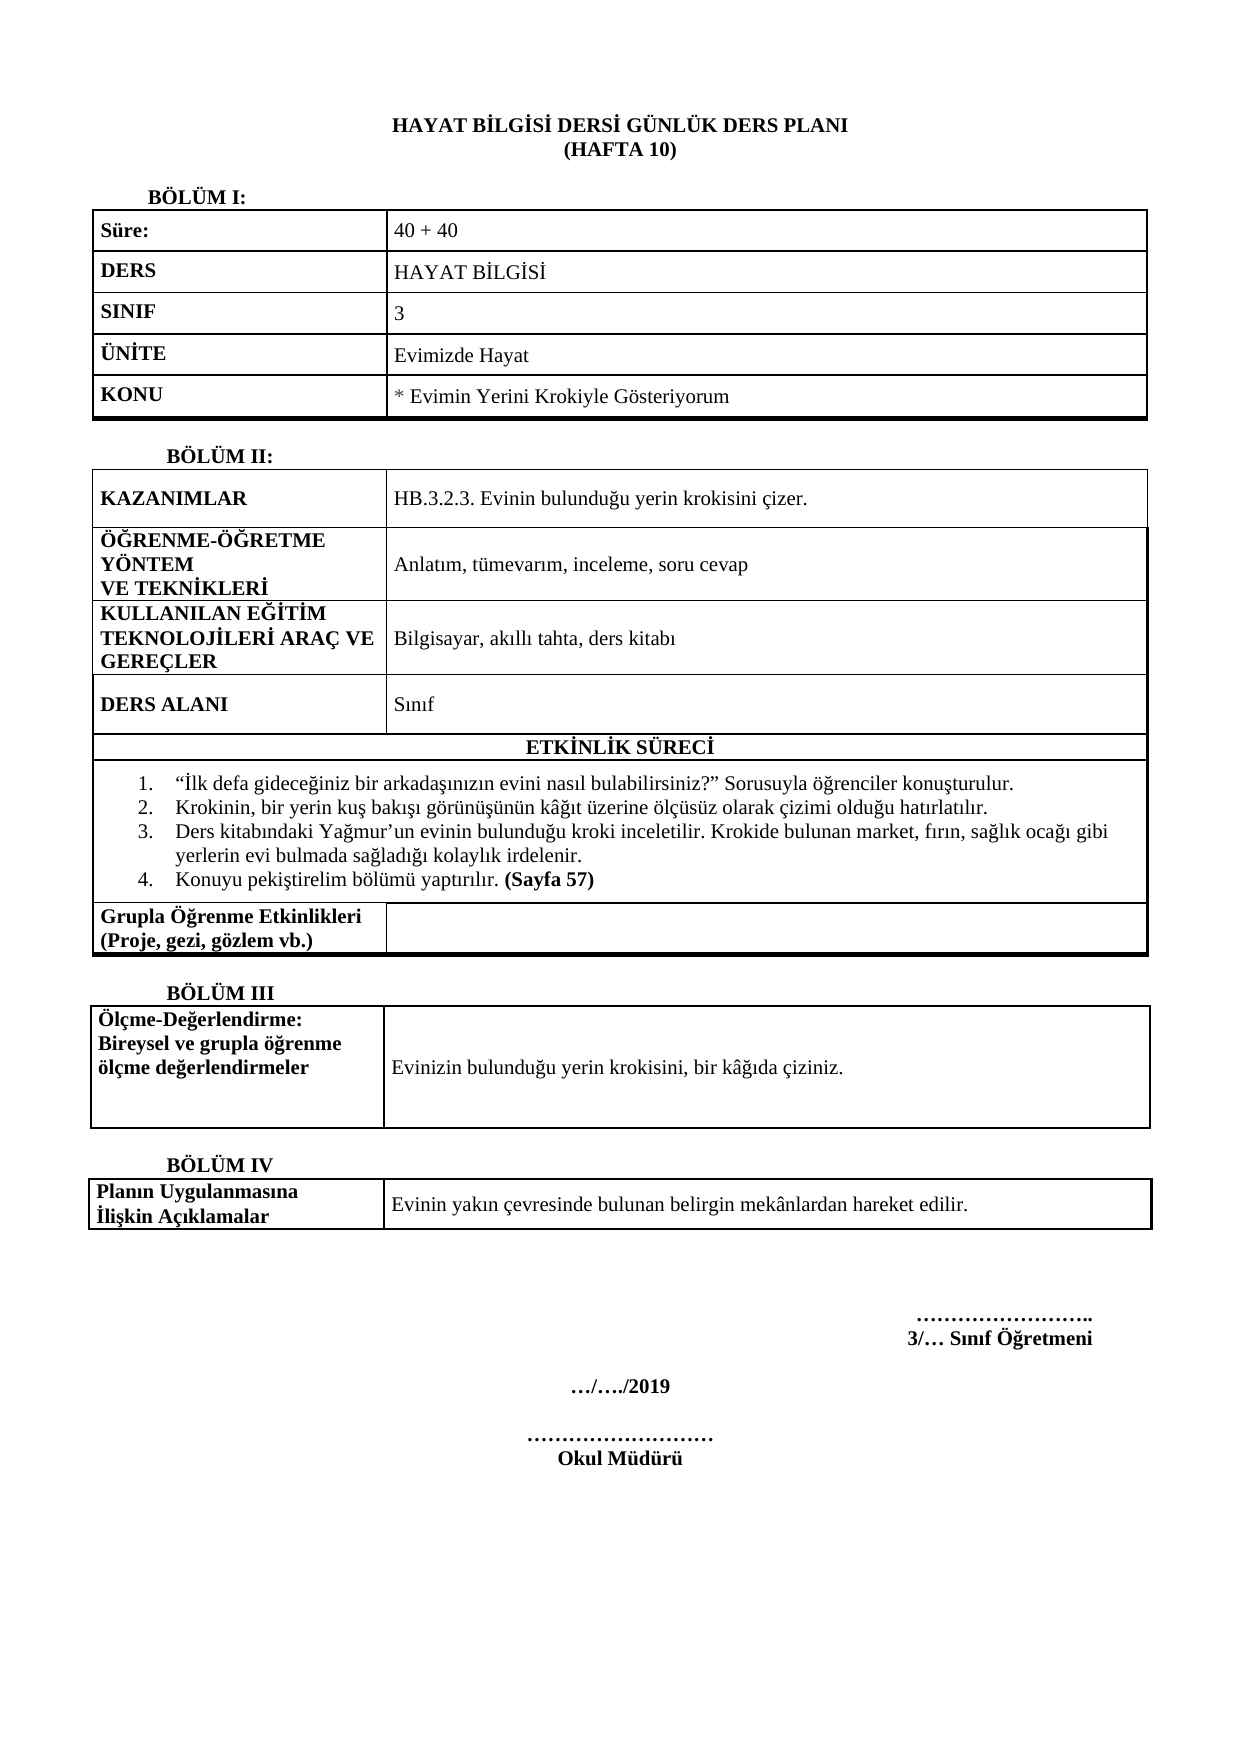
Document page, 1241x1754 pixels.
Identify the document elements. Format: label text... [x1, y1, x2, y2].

text BÖLÜM I: [148, 185, 1092, 209]
table_cell * Evimin Yerini Krokiyle Gösteriyorum [388, 376, 1146, 416]
table_cell SINIF [94, 293, 386, 333]
text …/…./2019 [148, 1374, 1092, 1398]
table_header HB.3.2.3. Evinin bulunduğu yerin krokisini çizer. [387, 470, 1147, 527]
table_header Ölçme-Değerlendirme: Bireysel ve grupla öğrenme ölçme değerlendirmeler [92, 1007, 383, 1127]
table_cell Evimizde Hayat [388, 335, 1146, 374]
text (HAFTA 10) [148, 137, 1092, 161]
table_cell ÜNİTE [94, 335, 386, 374]
table_header KAZANIMLAR [93, 470, 386, 527]
table_cell [387, 904, 1146, 952]
table_cell DERS [94, 252, 386, 292]
table_header Süre: [94, 211, 386, 250]
text HAYAT BİLGİSİ DERSİ GÜNLÜK DERS PLANI [148, 113, 1092, 137]
subtitle BÖLÜM III [148, 981, 1092, 1005]
table_cell KONU [94, 376, 386, 416]
table_header Evinin yakın çevresinde bulunan belirgin mekânlardan hareket edilir. [385, 1180, 1150, 1228]
subtitle BÖLÜM IV [148, 1153, 1092, 1177]
table_header Planın Uygulanmasına İlişkin Açıklamalar [90, 1180, 383, 1228]
table_cell Sınıf [387, 675, 1146, 733]
table_header 40 + 40 [388, 211, 1146, 250]
text ……………………… [148, 1422, 1092, 1446]
table_cell “İlk defa gideceğiniz bir arkadaşınızın evini nasıl bulabilirsiniz?” Sorusuyla öğrenciler konuşturulur. Krokinin, bir yerin kuş bakışı görünüşünün kâğıt üzerine ölçüsüz olarak çizimi olduğu hatırlatılır. Ders kitabındaki Yağmur’un evinin bulunduğu kroki inceletilir. Krokide bulunan market, fırın, sağlık ocağı gibi yerlerin evi bulmada sağladığı kolaylık irdelenir. Konuyu pekiştirelim bölümü yaptırılır. (Sayfa 57) [94, 761, 1146, 902]
table_cell 3 [388, 293, 1146, 333]
text …………………….. [148, 1302, 1092, 1326]
text 3/… Sınıf Öğretmeni [148, 1326, 1092, 1350]
table_cell KULLANILAN EĞİTİM TEKNOLOJİLERİ ARAÇ VE GEREÇLER [93, 601, 386, 673]
table_header Evinizin bulunduğu yerin krokisini, bir kâğıda çiziniz. [385, 1007, 1149, 1127]
table_cell HAYAT BİLGİSİ [388, 252, 1146, 292]
text BÖLÜM II: [148, 444, 1092, 468]
table_cell ETKİNLİK SÜRECİ [94, 735, 1146, 759]
table_cell Anlatım, tümevarım, inceleme, soru cevap [387, 528, 1146, 600]
table_cell Bilgisayar, akıllı tahta, ders kitabı [387, 601, 1146, 673]
table_cell Grupla Öğrenme Etkinlikleri (Proje, gezi, gözlem vb.) [94, 903, 386, 952]
text Okul Müdürü [148, 1446, 1092, 1470]
table_cell ÖĞRENME-ÖĞRETME YÖNTEM VE TEKNİKLERİ [93, 528, 386, 600]
table_cell DERS ALANI [94, 675, 386, 733]
